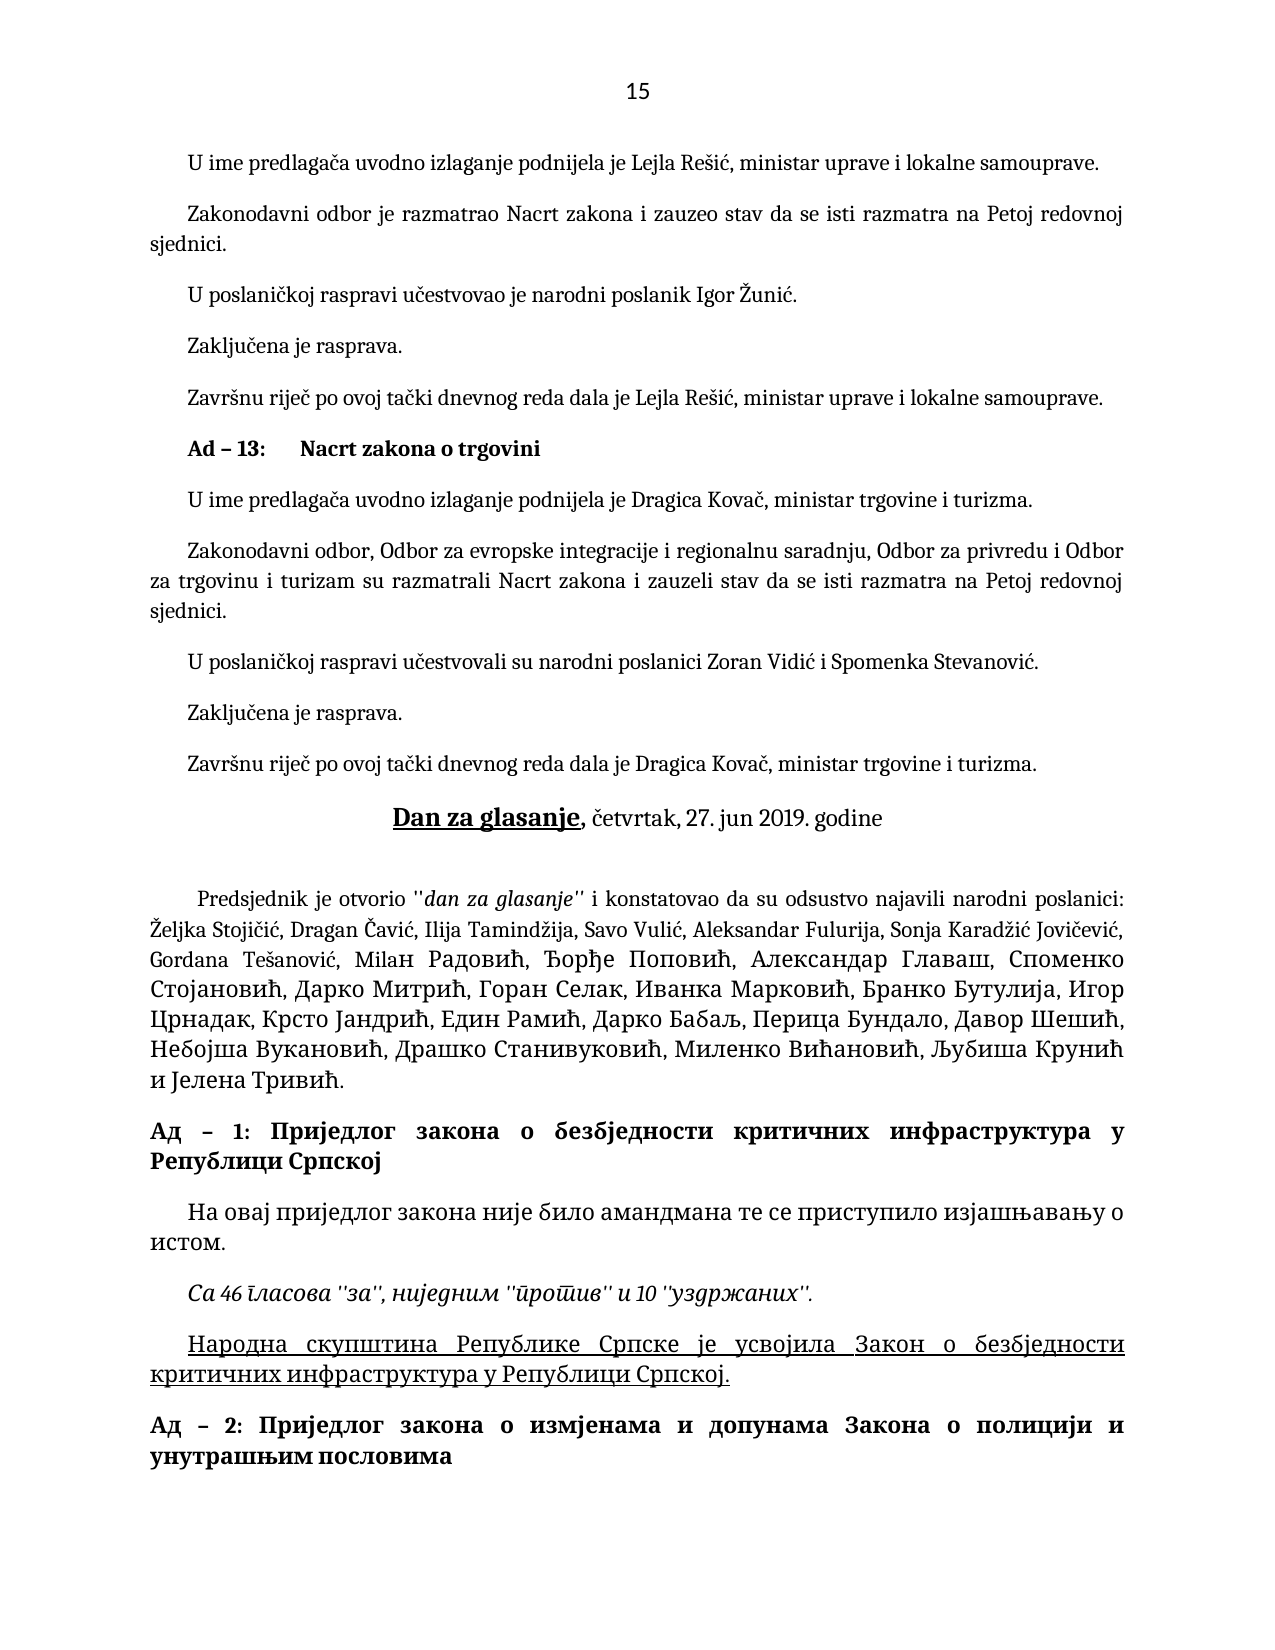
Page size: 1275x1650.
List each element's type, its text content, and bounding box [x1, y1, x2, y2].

text Završnu riječ po ovoj tački dnevnog reda dala je Dragica Kovač, ministar trgovine i turizma. [150, 751, 1125, 777]
text Zaključena je rasprava. [150, 333, 1125, 360]
text Zakonodavni odbor je razmatrao Nacrt zakona i zauzeo stav da se isti razmatra na Petoj redovnoj sjednici. [150, 201, 1125, 258]
text Zakonodavni odbor, Odbor za evropske integracije i regionalnu saradnju, Odbor za privredu i Odbor za trgovinu i turizam su razmatrali Nacrt zakona i zauzeli stav da se isti razmatra na Petoj redovnoj sjednici. [150, 537, 1125, 624]
text На овај приједлог закона није било амандмана те се приступило изјашњавању о истом. [150, 1200, 1125, 1256]
text U poslaničkoj raspravi učestvovao je narodni poslanik Igor Žunić. [150, 282, 1125, 309]
text Predsjednik je otvorio ''dan za glasanje'' i konstatovao da su odsustvo najavili narodni poslanici: Željka Stojičić, Dragan Čavić, Ilija Tamindžija, Savo Vulić, Aleksandar Fulurija, Sonja Karadžić Jovičević, Gordana Tešanović, Milaн Радовић, Ђорђе Поповић, Александар Главаш, Споменко Стојановић, Дарко Митрић, Горан Селак, Иванка Марковић, Бранко Бутулија, Игор Црнадак, Крсто Јандрић, Един Рамић, Дарко Бабаљ, Перица Бундало, Давор Шешић, Небојша Вукановић, Драшко Станивуковић, Миленко Вићановић, Љубиша Крунић и Јелена Тривић. [150, 886, 1125, 1094]
text Са 46 гласова ''за'', ниједним ''против'' и 10 ''уздржаних''. [150, 1281, 1125, 1307]
text U ime predlagača uvodno izlaganje podnijela je Dragica Kovač, ministar trgovine i turizma. [150, 486, 1125, 513]
text Ад – 1: Приједлог закона о безбједности критичних инфраструктура у Републици Српској [150, 1118, 1125, 1175]
text Završnu riječ po ovoj tački dnevnog reda dala je Lejla Rešić, ministar uprave i lokalne samouprave. [150, 384, 1125, 411]
text Zaključena je rasprava. [150, 700, 1125, 726]
text Ад – 2: Приједлог закона о измјенама и допунама Закона о полицији и унутрашњим пословима [150, 1413, 1125, 1470]
text Ad – 13: Nacrt zakona o trgovini [150, 435, 1125, 462]
text Народна скупштина Републике Српске је усвојила Закон о безбједности критичних инфраструктура у Републици Српској. [150, 1332, 1125, 1389]
text U ime predlagača uvodno izlaganje podnijela je Lejla Rešić, ministar uprave i lokalne samouprave. [150, 150, 1125, 176]
subtitle Dan za glasanje, četvrtak, 27. jun 2019. godine [150, 802, 1125, 833]
text U poslaničkoj raspravi učestvovali su narodni poslanici Zoran Vidić i Spomenka Stevanović. [150, 649, 1125, 675]
